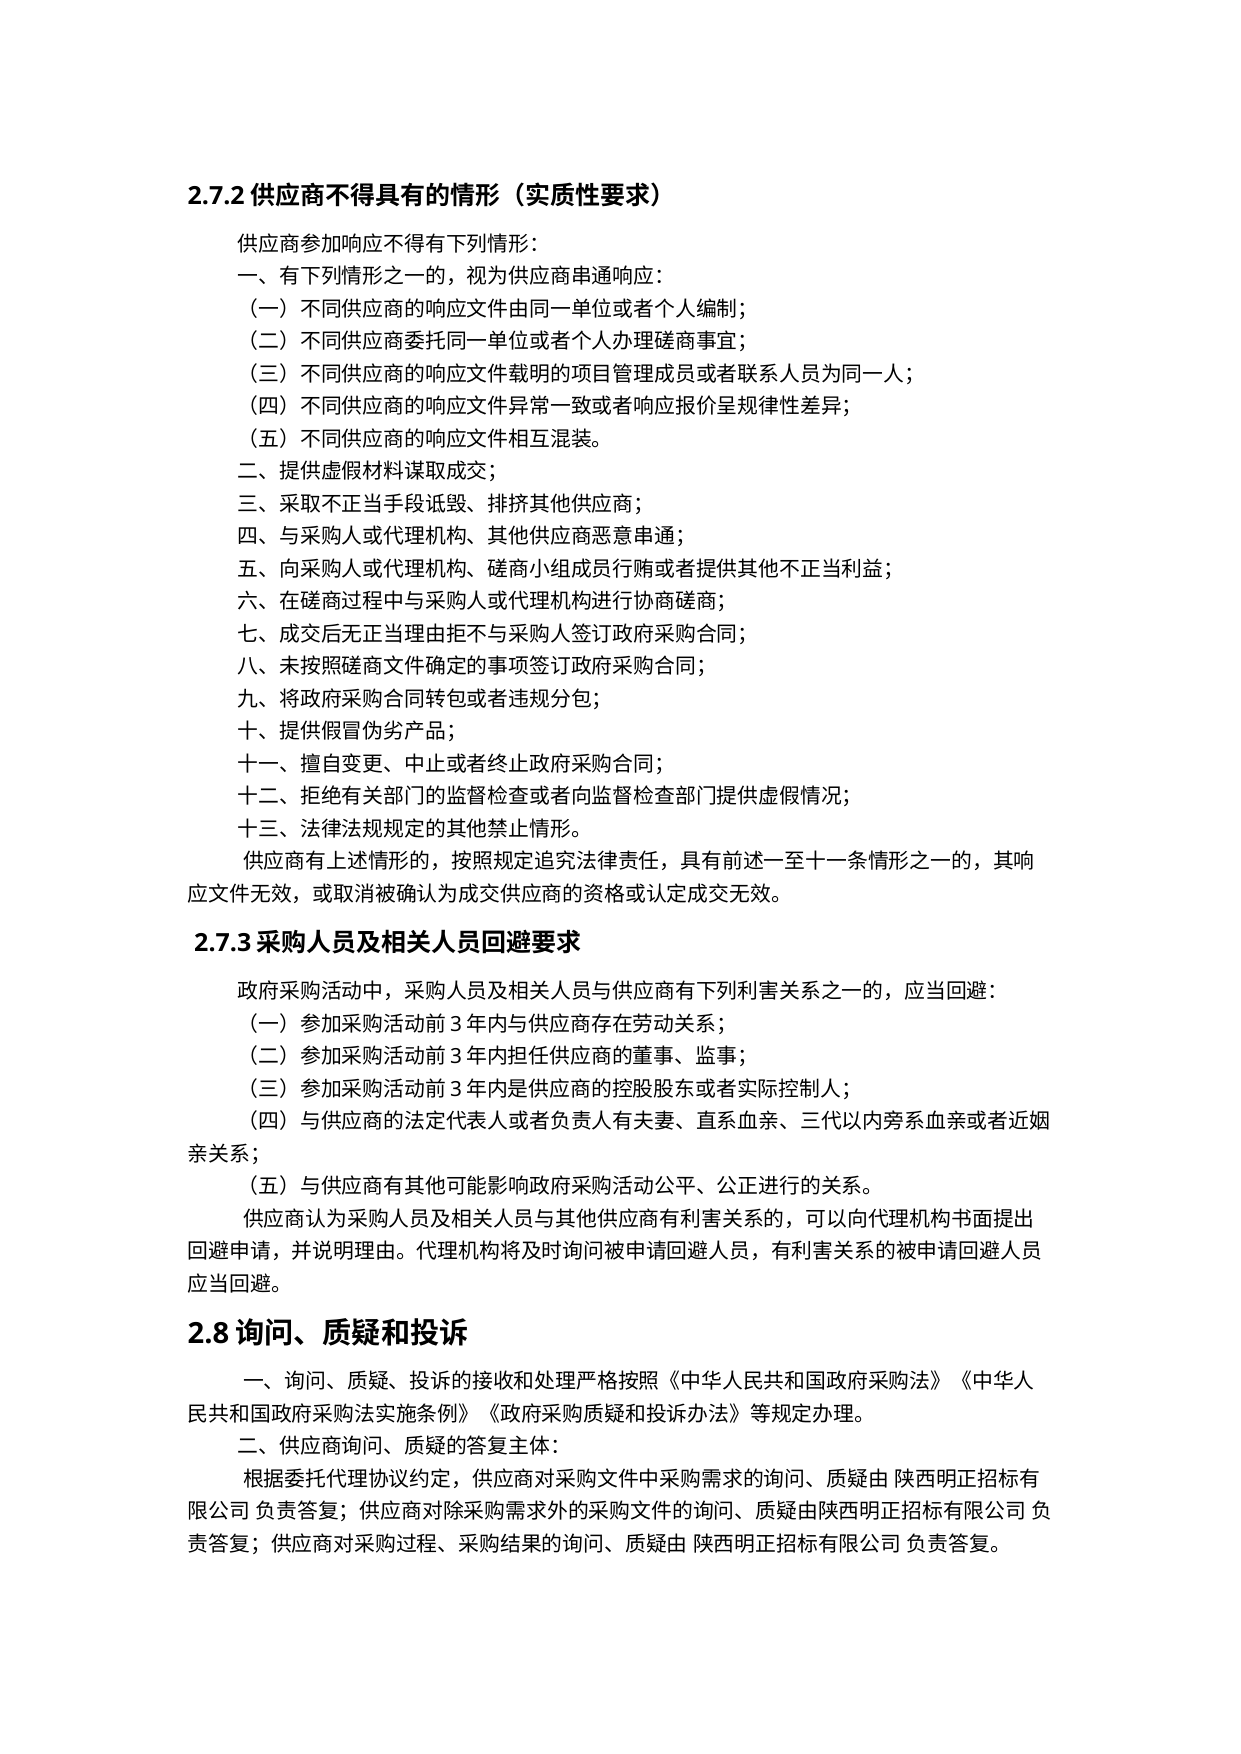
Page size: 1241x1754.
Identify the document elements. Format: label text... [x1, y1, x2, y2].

text （三）参加采购活动前3年内是供应商的控股股东或者实际控制人； [187, 1072, 1053, 1104]
text 四、与采购人或代理机构、其他供应商恶意串通； [187, 519, 1053, 552]
text 十二、拒绝有关部门的监督检查或者向监督检查部门提供虚假情况； [187, 779, 1053, 812]
text 根据委托代理协议约定，供应商对采购文件中采购需求的询问、质疑由 陕西明正招标有限公司 负责答复；供应商对除采购需求外的采购文件的询问、质疑由陕西明正招标有限公司 负责答复；供应商对采购过程、采购结果的询问、质疑由 陕西明正招标有限公司 负责答复。 [187, 1462, 1053, 1559]
text 十三、法律法规规定的其他禁止情形。 [187, 812, 1053, 844]
text 二、供应商询问、质疑的答复主体： [187, 1429, 1053, 1462]
text 2.8询问、质疑和投诉 [187, 1299, 1053, 1364]
text 政府采购活动中，采购人员及相关人员与供应商有下列利害关系之一的，应当回避： [187, 974, 1053, 1007]
text 供应商有上述情形的，按照规定追究法律责任，具有前述一至十一条情形之一的，其响应文件无效，或取消被确认为成交供应商的资格或认定成交无效。 [187, 844, 1053, 909]
text （一）不同供应商的响应文件由同一单位或者个人编制； [187, 292, 1053, 324]
text （四）与供应商的法定代表人或者负责人有夫妻、直系血亲、三代以内旁系血亲或者近姻亲关系； [187, 1104, 1053, 1169]
text 三、采取不正当手段诋毁、排挤其他供应商； [187, 487, 1053, 519]
text 六、在磋商过程中与采购人或代理机构进行协商磋商； [187, 584, 1053, 617]
text （二）不同供应商委托同一单位或者个人办理磋商事宜； [187, 324, 1053, 357]
text 七、成交后无正当理由拒不与采购人签订政府采购合同； [187, 617, 1053, 649]
text 2.7.3采购人员及相关人员回避要求 [187, 909, 1053, 974]
text 供应商参加响应不得有下列情形： [187, 227, 1053, 259]
text 十一、擅自变更、中止或者终止政府采购合同； [187, 747, 1053, 779]
text 2.7.2供应商不得具有的情形（实质性要求） [187, 162, 1053, 227]
text （一）参加采购活动前3年内与供应商存在劳动关系； [187, 1007, 1053, 1039]
text 一、询问、质疑、投诉的接收和处理严格按照《中华人民共和国政府采购法》《中华人民共和国政府采购法实施条例》《政府采购质疑和投诉办法》等规定办理。 [187, 1364, 1053, 1429]
text （二）参加采购活动前3年内担任供应商的董事、监事； [187, 1039, 1053, 1072]
text 一、有下列情形之一的，视为供应商串通响应： [187, 259, 1053, 292]
text （五）不同供应商的响应文件相互混装。 [187, 422, 1053, 454]
text 十、提供假冒伪劣产品； [187, 714, 1053, 747]
text （三）不同供应商的响应文件载明的项目管理成员或者联系人员为同一人； [187, 357, 1053, 389]
text （五）与供应商有其他可能影响政府采购活动公平、公正进行的关系。 [187, 1169, 1053, 1202]
text 二、提供虚假材料谋取成交； [187, 454, 1053, 487]
text 八、未按照磋商文件确定的事项签订政府采购合同； [187, 649, 1053, 682]
text （四）不同供应商的响应文件异常一致或者响应报价呈规律性差异； [187, 389, 1053, 422]
text 五、向采购人或代理机构、磋商小组成员行贿或者提供其他不正当利益； [187, 552, 1053, 584]
text 供应商认为采购人员及相关人员与其他供应商有利害关系的，可以向代理机构书面提出回避申请，并说明理由。代理机构将及时询问被申请回避人员，有利害关系的被申请回避人员应当回避。 [187, 1202, 1053, 1299]
text 九、将政府采购合同转包或者违规分包； [187, 682, 1053, 714]
